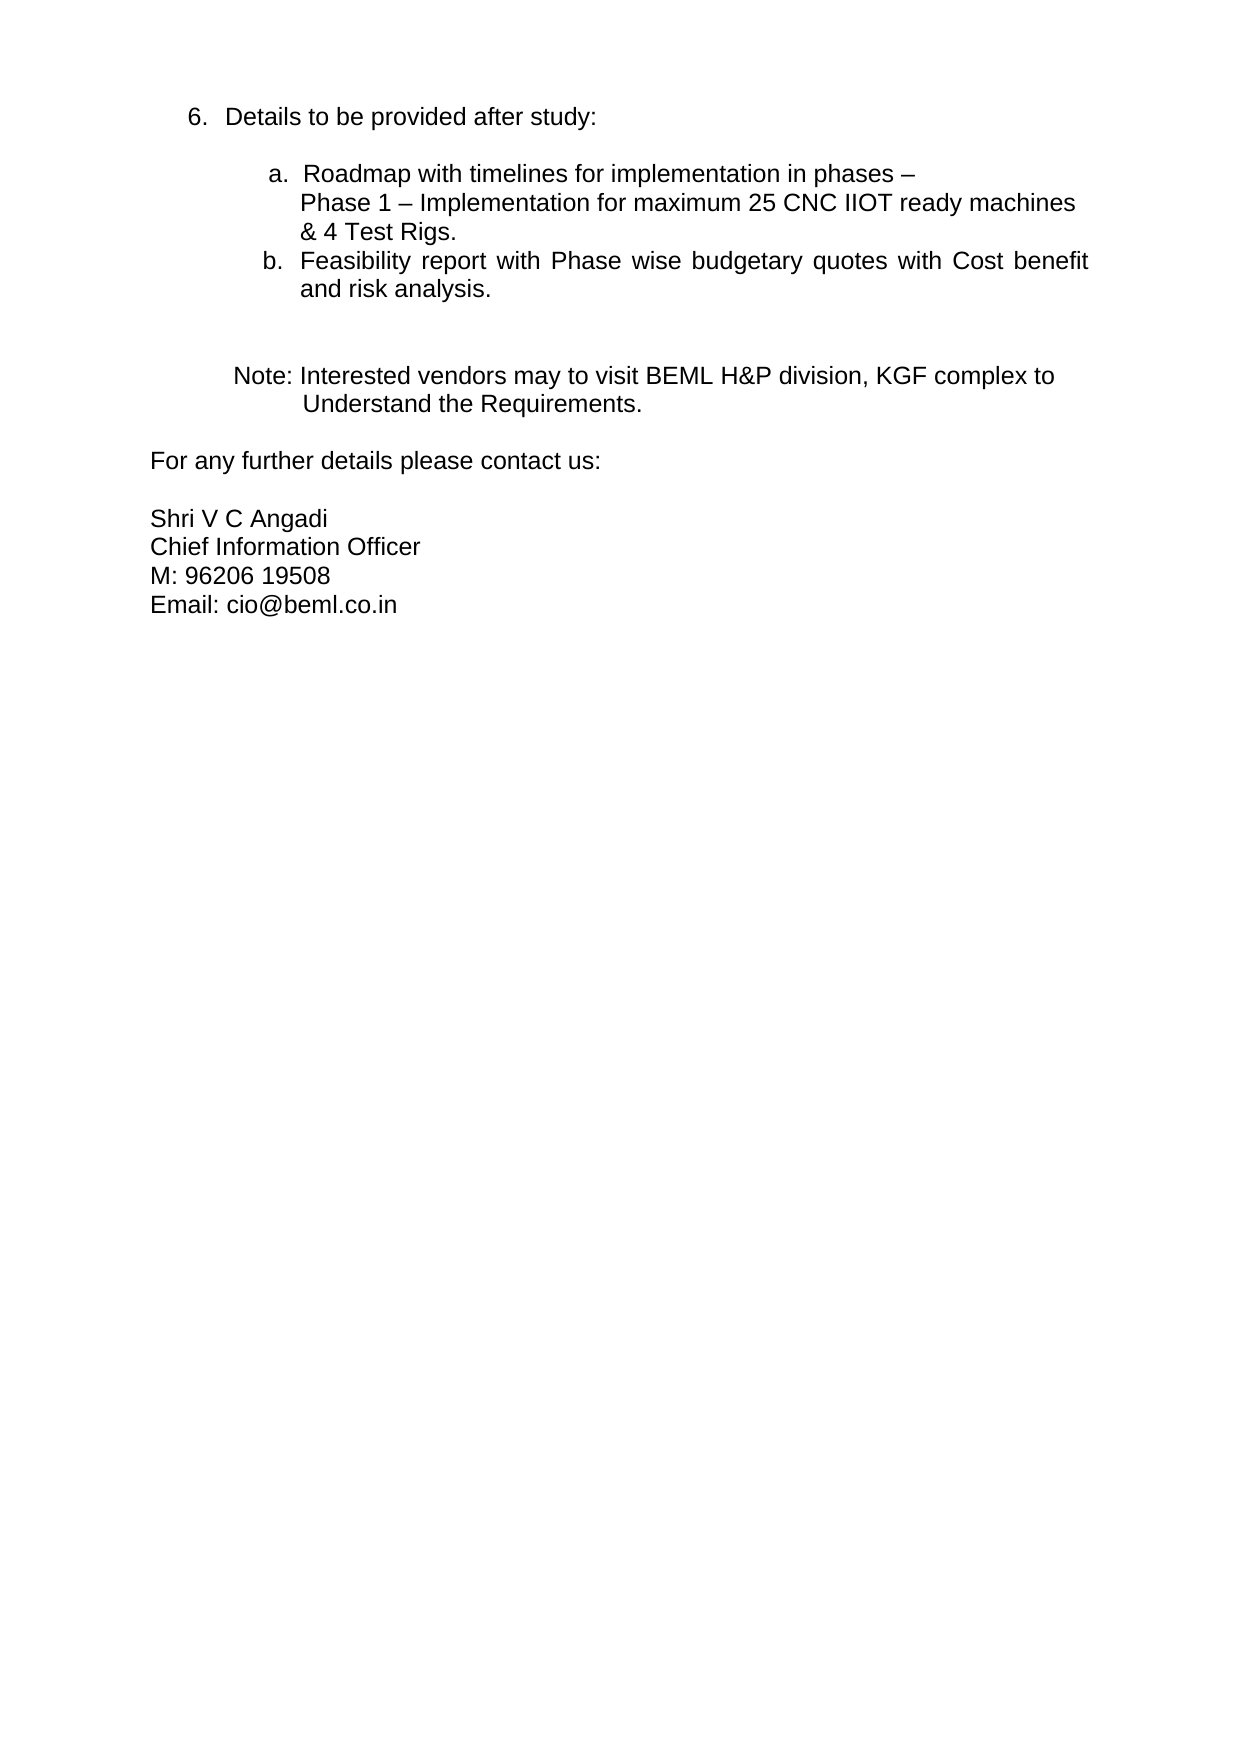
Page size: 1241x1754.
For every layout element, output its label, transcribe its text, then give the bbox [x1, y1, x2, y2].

text Understand the Requirements. [150, 389, 1090, 418]
text M: 96206 19508 [150, 561, 1090, 590]
text Chief Information Officer [150, 532, 1090, 561]
text Shri V C Angadi [150, 504, 1090, 532]
text Phase 1 – Implementation for maximum 25 CNC IIOT ready machines & 4 Test Rigs. [300, 188, 1090, 246]
list Details to be provided after study: [187, 102, 1090, 131]
text Note: Interested vendors may to visit BEML H&P division, KGF complex to [150, 361, 1090, 389]
text Email: cio@beml.co.in [150, 590, 1090, 619]
text For any further details please contact us: [150, 446, 1090, 475]
text a. Roadmap with timelines for implementation in phases – [268, 159, 1090, 188]
list Feasibility report with Phase wise budgetary quotes with Cost benefit and risk analysis. [262, 246, 1090, 303]
